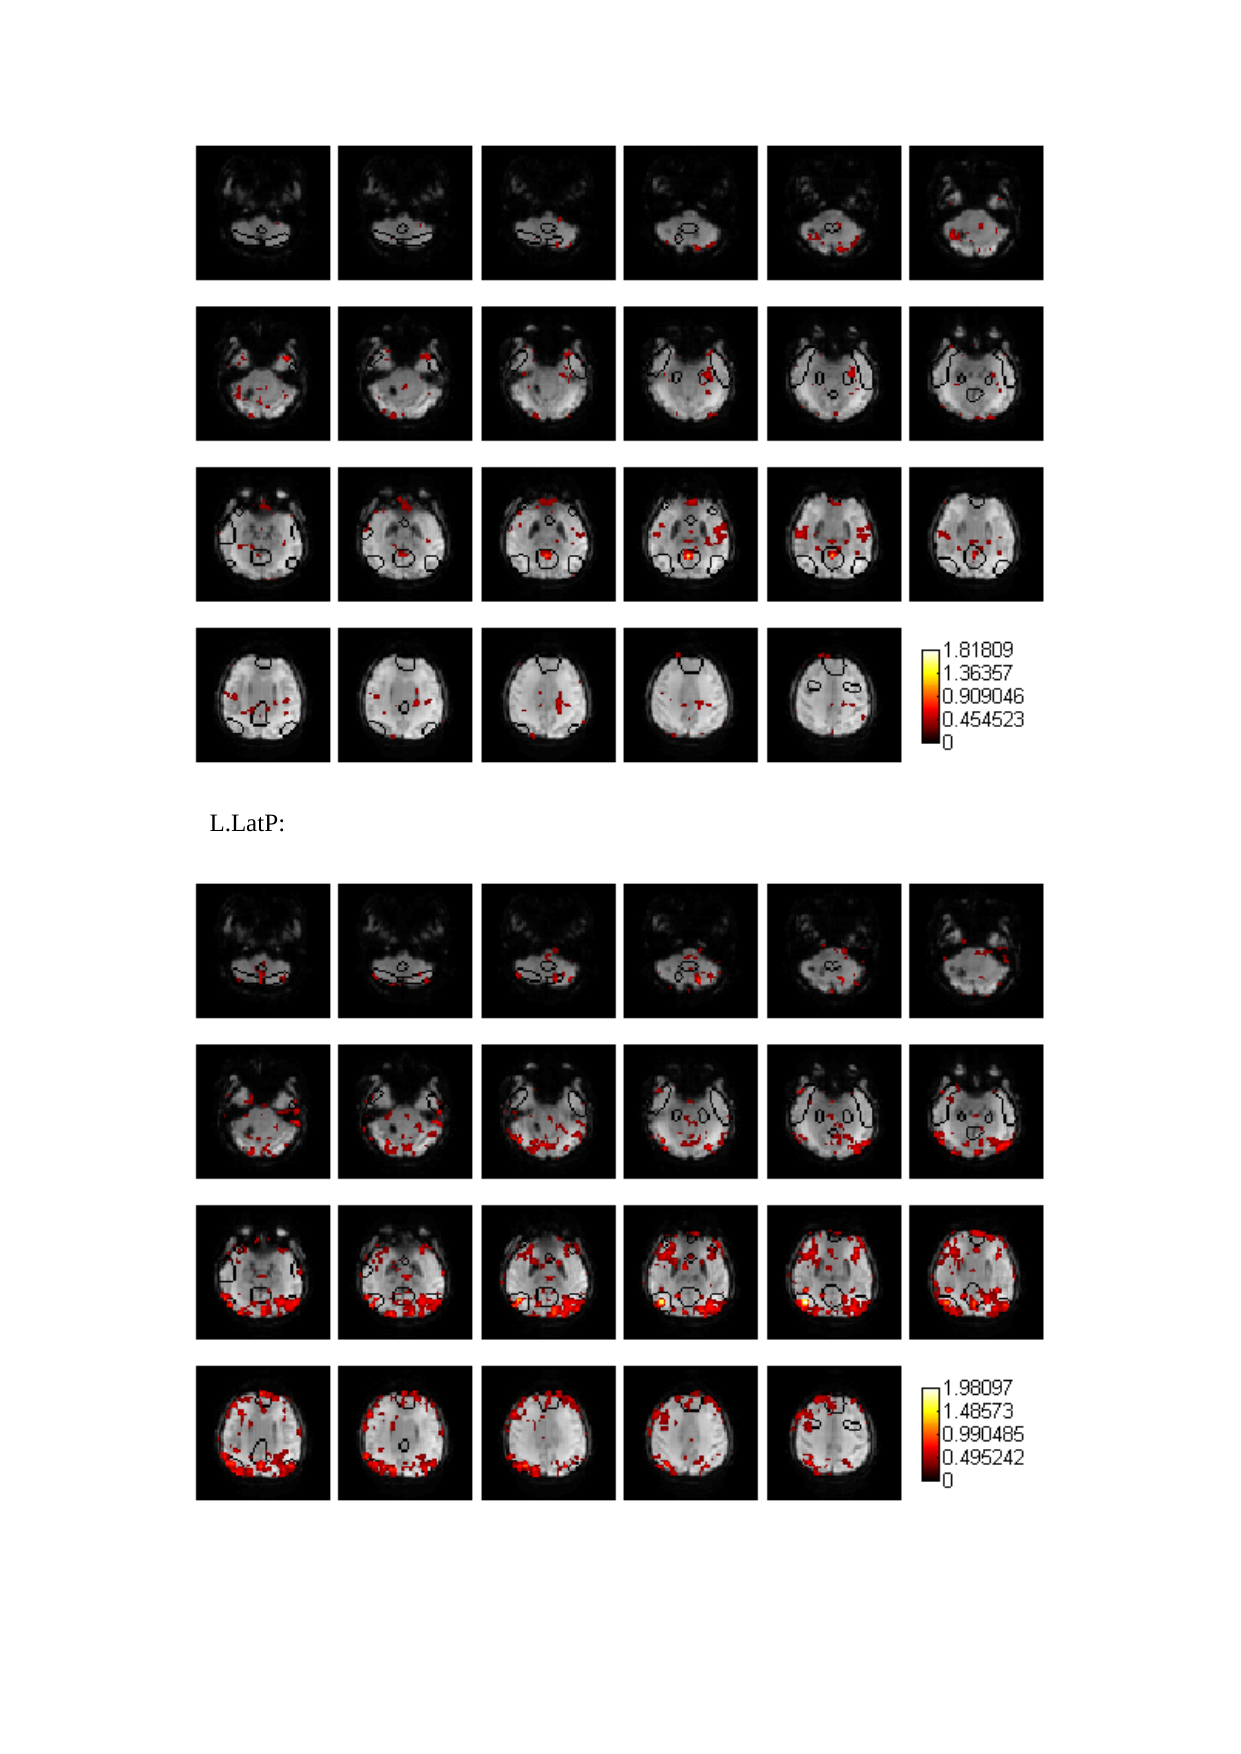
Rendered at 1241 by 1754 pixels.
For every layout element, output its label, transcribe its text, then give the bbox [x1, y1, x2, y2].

picture [187, 129, 1053, 778]
text L.LatP: [209, 806, 1053, 839]
picture [187, 867, 1053, 1516]
